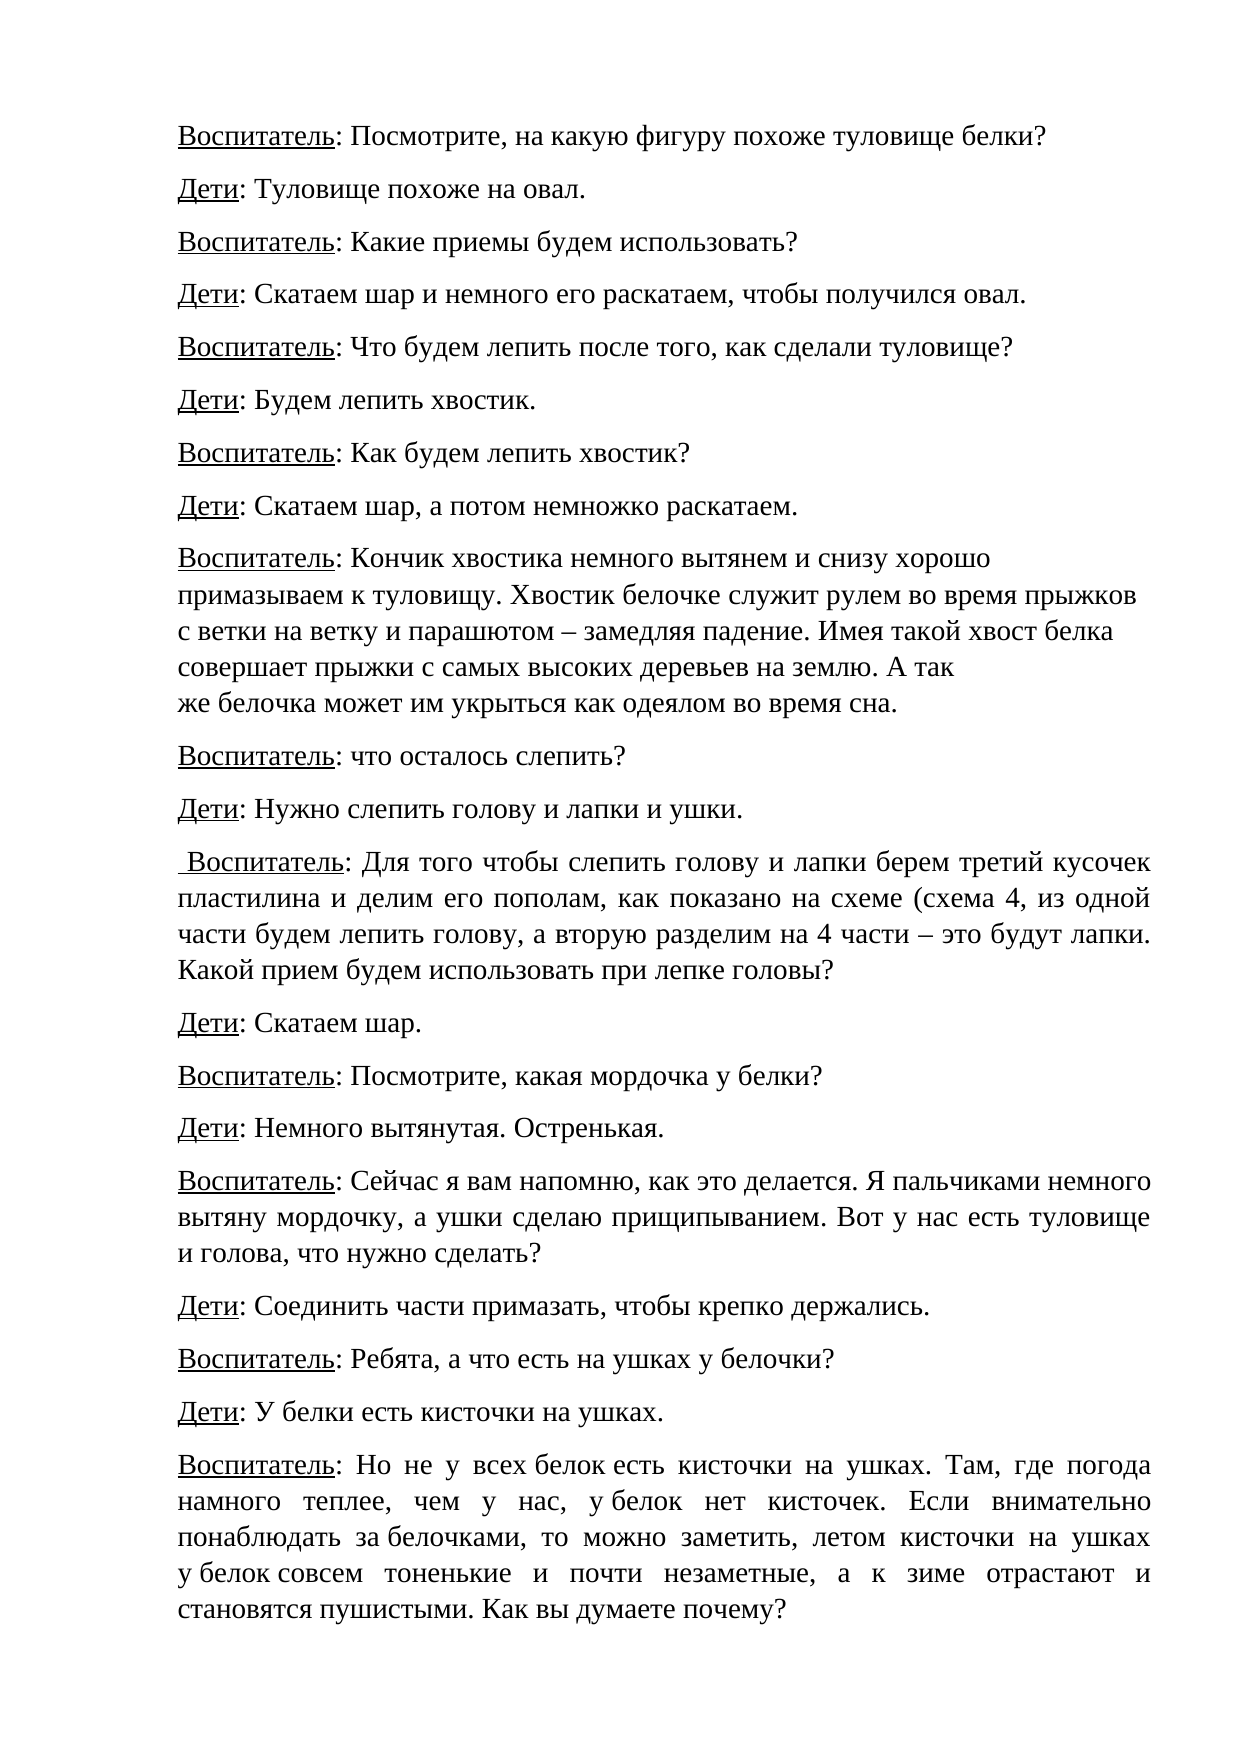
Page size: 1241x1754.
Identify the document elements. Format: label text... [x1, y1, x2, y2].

text Дети: Соединить части примазать, чтобы крепко держались. [177, 1288, 1152, 1322]
text Воспитатель: Для того чтобы слепить голову и лапки берем третий кусочек пластилина и делим его пополам, как показано на схеме (схема 4, из одной части будем лепить голову, а вторую разделим на 4 части – это будут лапки. Какой прием будем использовать при лепке головы? [177, 844, 1152, 986]
text Воспитатель: Посмотрите, какая мордочка у белки? [177, 1058, 1152, 1091]
text Дети: Скатаем шар, а потом немножко раскатаем. [177, 488, 1152, 521]
text Дети: У белки есть кисточки на ушках. [177, 1394, 1152, 1428]
text Дети: Немного вытянутая. Остренькая. [177, 1111, 1152, 1144]
text Воспитатель: Ребята, а что есть на ушках у белочки? [177, 1341, 1152, 1375]
text Дети: Скатаем шар и немного его раскатаем, чтобы получился овал. [177, 277, 1152, 310]
text Дети: Будем лепить хвостик. [177, 382, 1152, 416]
text Воспитатель: Сейчас я вам напомню, как это делается. Я пальчиками немного вытяну мордочку, а ушки сделаю прищипыванием. Вот у нас есть туловище и голова, что нужно сделать? [177, 1163, 1152, 1269]
text Дети: Туловище похоже на овал. [177, 171, 1152, 204]
text Воспитатель: Какие приемы будем использовать? [177, 224, 1152, 257]
text Воспитатель: Как будем лепить хвостик? [177, 435, 1152, 468]
text Воспитатель: Кончик хвостика немного вытянем и снизу хорошо примазываем к туловищу. Хвостик белочке служит рулем во время прыжков с ветки на ветку и парашютом – замедляя падение. Имея такой хвост белка совершает прыжки с самых высоких деревьев на землю. А так же белочка может им укрыться как одеялом во время сна. [177, 541, 1152, 719]
text Воспитатель: что осталось слепить? [177, 738, 1152, 772]
text Воспитатель: Но не у всех белок есть кисточки на ушках. Там, где погода намного теплее, чем у нас, у белок нет кисточек. Если внимательно понаблюдать за белочками, то можно заметить, летом кисточки на ушках у белок совсем тоненькие и почти незаметные, а к зиме отрастают и становятся пушистыми. Как вы думаете почему? [177, 1447, 1152, 1625]
text Воспитатель: Посмотрите, на какую фигуру похоже туловище белки? [177, 118, 1152, 152]
text Дети: Скатаем шар. [177, 1005, 1152, 1038]
text Воспитатель: Что будем лепить после того, как сделали туловище? [177, 329, 1152, 363]
text Дети: Нужно слепить голову и лапки и ушки. [177, 791, 1152, 824]
